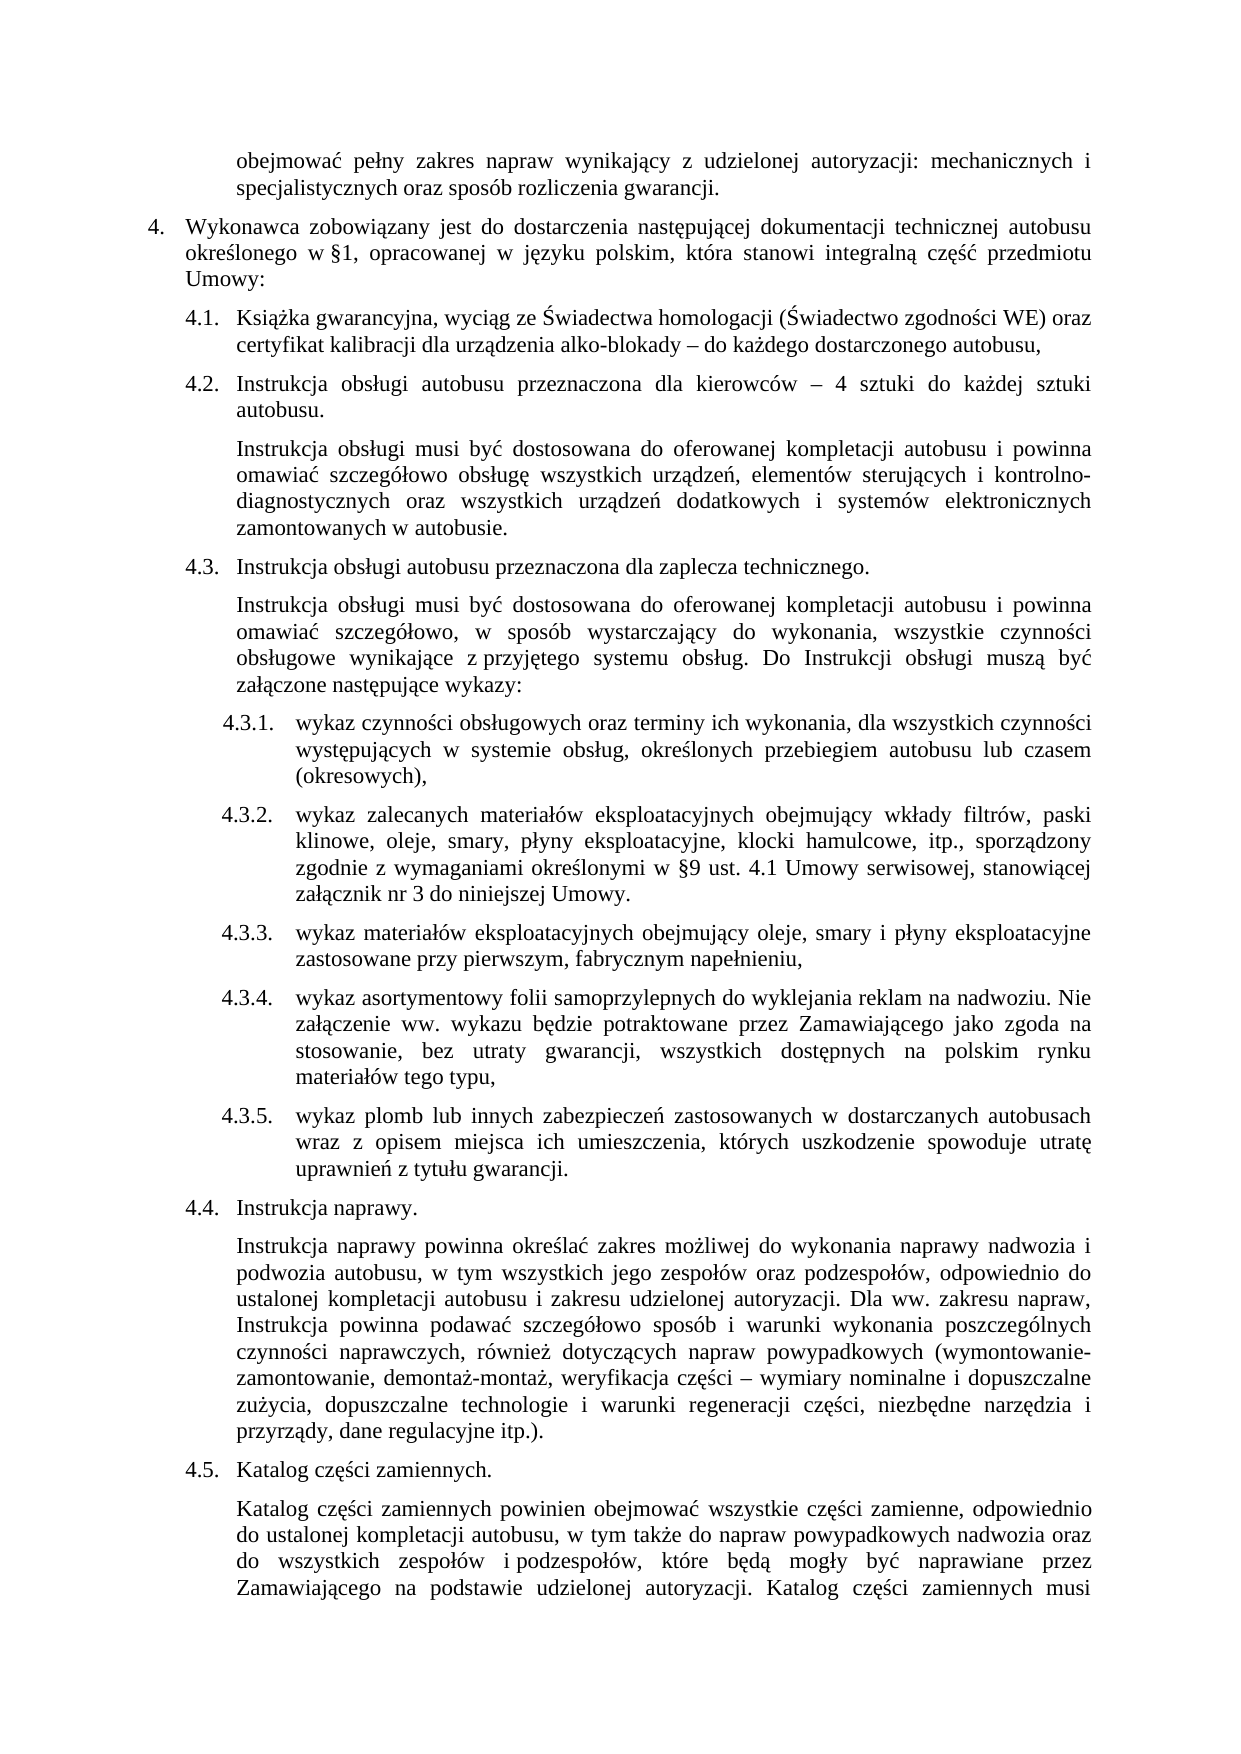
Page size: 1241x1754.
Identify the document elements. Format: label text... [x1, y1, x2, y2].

list wykaz plomb lub innych zabezpieczeń zastosowanych w dostarczanych autobusach wraz z opisem miejsca ich umieszczenia, których uszkodzenie spowoduje utratę uprawnień z tytułu gwarancji. [221, 1102, 1093, 1181]
list Instrukcja obsługi autobusu przeznaczona dla zaplecza technicznego. [185, 553, 1093, 579]
text Instrukcja naprawy powinna określać zakres możliwej do wykonania naprawy nadwozia i podwozia autobusu, w tym wszystkich jego zespołów oraz podzespołów, odpowiednio do ustalonej kompletacji autobusu i zakresu udzielonej autoryzacji. Dla ww. zakresu napraw, Instrukcja powinna podawać szczegółowo sposób i warunki wykonania poszczególnych czynności naprawczych, również dotyczących napraw powypadkowych (wymontowanie-zamontowanie, demontaż-montaż, weryfikacja części – wymiary nominalne i dopuszczalne zużycia, dopuszczalne technologie i warunki regeneracji części, niezbędne narzędzia i przyrządy, dane regulacyjne itp.). [236, 1232, 1093, 1443]
list wykaz zalecanych materiałów eksploatacyjnych obejmujący wkłady filtrów, paski klinowe, oleje, smary, płyny eksploatacyjne, klocki hamulcowe, itp., sporządzony zgodnie z wymaganiami określonymi w §9 ust. 4.1 Umowy serwisowej, stanowiącej załącznik nr 3 do niniejszej Umowy. [221, 801, 1093, 906]
list wykaz czynności obsługowych oraz terminy ich wykonania, dla wszystkich czynności występujących w systemie obsług, określonych przebiegiem autobusu lub czasem (okresowych), [223, 709, 1093, 788]
list wykaz asortymentowy folii samoprzylepnych do wyklejania reklam na nadwoziu. Nie załączenie ww. wykazu będzie potraktowane przez Zamawiającego jako zgoda na stosowanie, bez utraty gwarancji, wszystkich dostępnych na polskim rynku materiałów tego typu, [221, 984, 1093, 1089]
list Katalog części zamiennych. [185, 1456, 1093, 1482]
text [236, 1495, 1093, 1600]
list wykaz materiałów eksploatacyjnych obejmujący oleje, smary i płyny eksploatacyjne zastosowane przy pierwszym, fabrycznym napełnieniu, [221, 919, 1093, 972]
list Instrukcja naprawy. [185, 1194, 1093, 1220]
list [185, 148, 1093, 200]
text Instrukcja obsługi musi być dostosowana do oferowanej kompletacji autobusu i powinna omawiać szczegółowo, w sposób wystarczający do wykonania, wszystkie czynności obsługowe wynikające z przyjętego systemu obsług. Do Instrukcji obsługi muszą być załączone następujące wykazy: [236, 592, 1093, 697]
list Wykonawca zobowiązany jest do dostarczenia następującej dokumentacji technicznej autobusu określonego w §1, opracowanej w języku polskim, która stanowi integralną część przedmiotu Umowy: [148, 213, 1093, 292]
text Instrukcja obsługi musi być dostosowana do oferowanej kompletacji autobusu i powinna omawiać szczegółowo obsługę wszystkich urządzeń, elementów sterujących i kontrolno-diagnostycznych oraz wszystkich urządzeń dodatkowych i systemów elektronicznych zamontowanych w autobusie. [236, 435, 1093, 540]
list Instrukcja obsługi autobusu przeznaczona dla kierowców – 4 sztuki do każdej sztuki autobusu. [185, 369, 1093, 422]
list Książka gwarancyjna, wyciąg ze Świadectwa homologacji (Świadectwo zgodności WE) oraz certyfikat kalibracji dla urządzenia alko-blokady – do każdego dostarczonego autobusu, [185, 304, 1093, 357]
